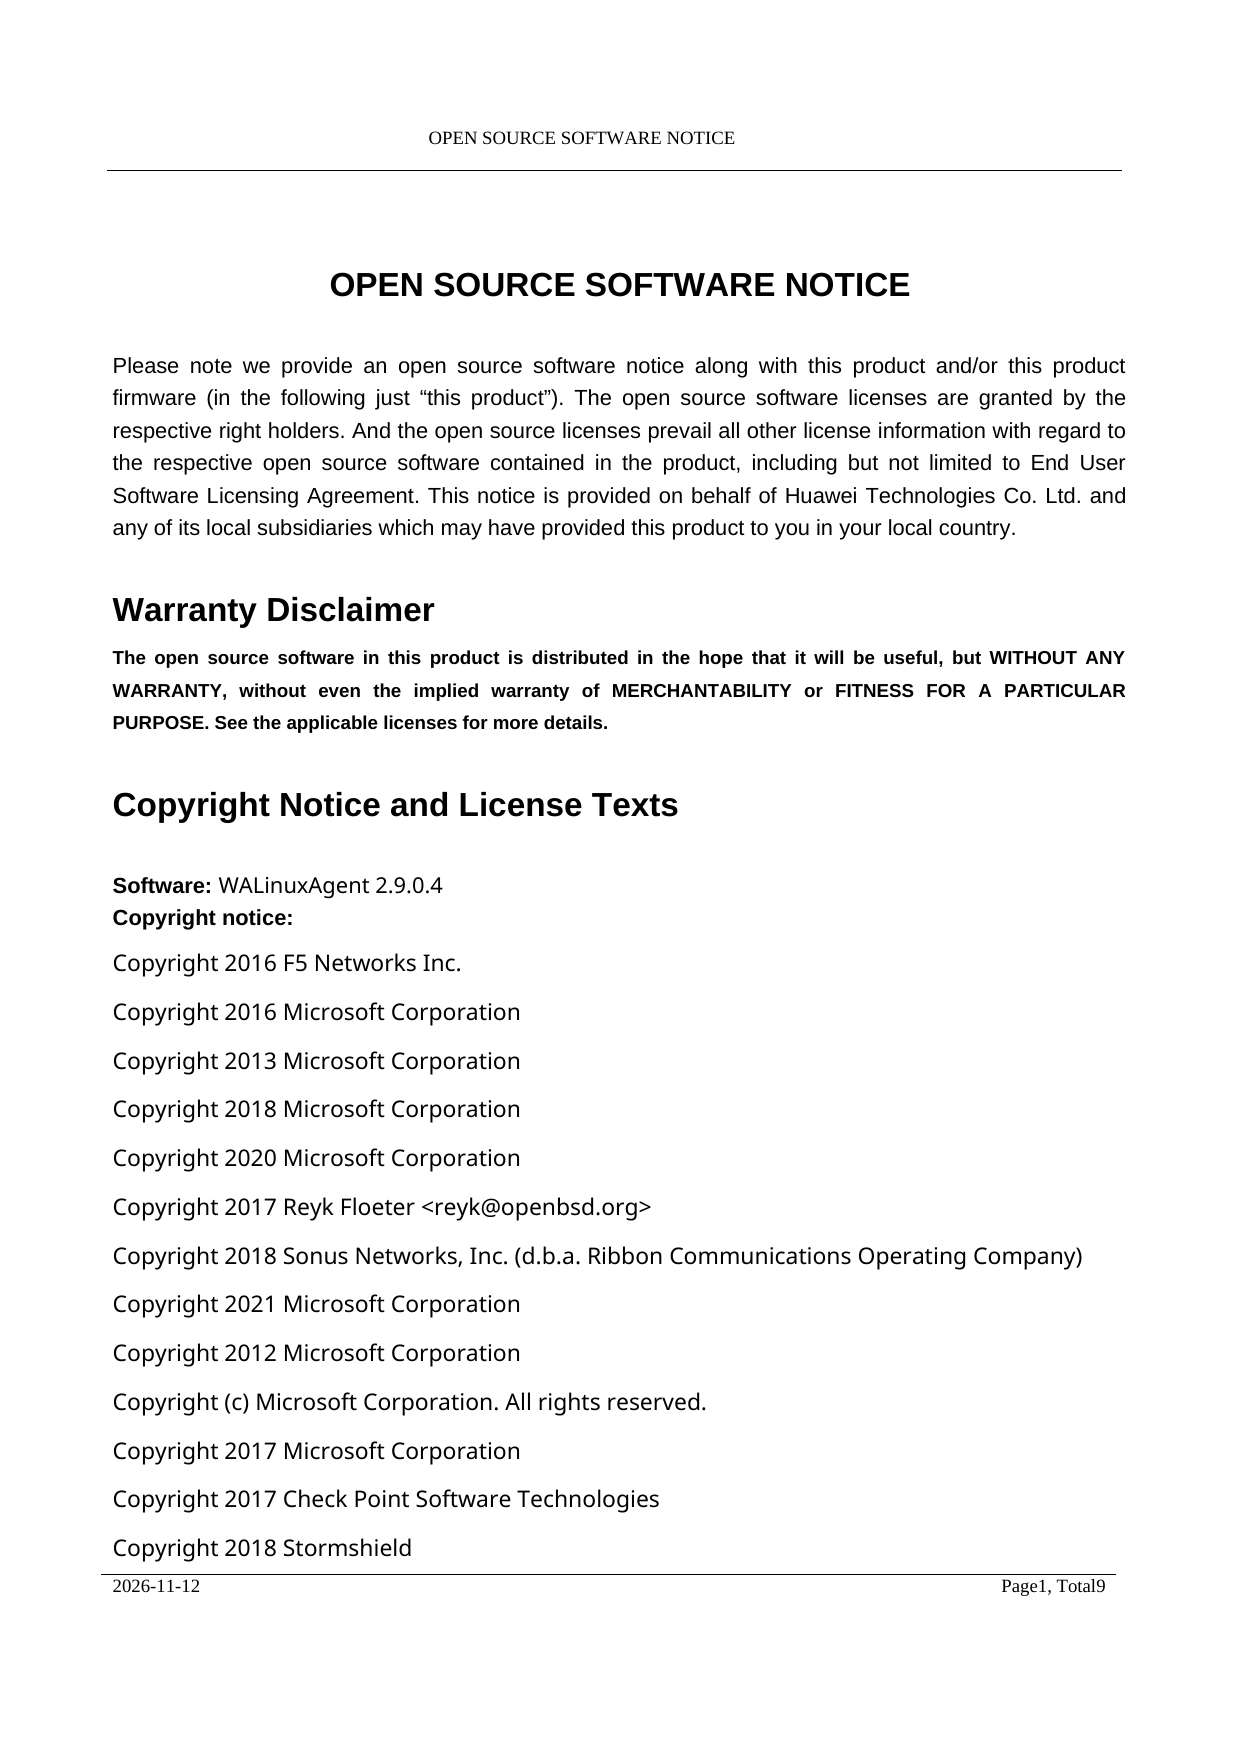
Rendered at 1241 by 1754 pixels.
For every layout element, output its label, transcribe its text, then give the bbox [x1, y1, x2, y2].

text The open source software in this product is distributed in the hope that it will be useful, but WITHOUT ANY WARRANTY, without even the implied warranty of MERCHANTABILITY or FITNESS FOR A PARTICULAR PURPOSE. See the applicable licenses for more details. [112, 641, 1128, 739]
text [112, 947, 1128, 1564]
text OPEN SOURCE SOFTWARE NOTICE [112, 251, 1128, 316]
text Please note we provide an open source software notice along with this product and/or this product firmware (in the following just “this product”). The open source software licenses are granted by the respective right holders. And the open source licenses prevail all other license information with regard to the respective open source software contained in the product, including but not limited to End User Software Licensing Agreement. This notice is provided on behalf of Huawei Technologies Co. Ltd. and any of its local subsidiaries which may have provided this product to you in your local country. [112, 349, 1128, 544]
text Software: WALinuxAgent 2.9.0.4 [112, 869, 1128, 901]
text Copyright Notice and License Texts [112, 771, 1128, 836]
text Copyright notice: [112, 901, 1128, 934]
text Warranty Disclaimer [112, 576, 1128, 641]
